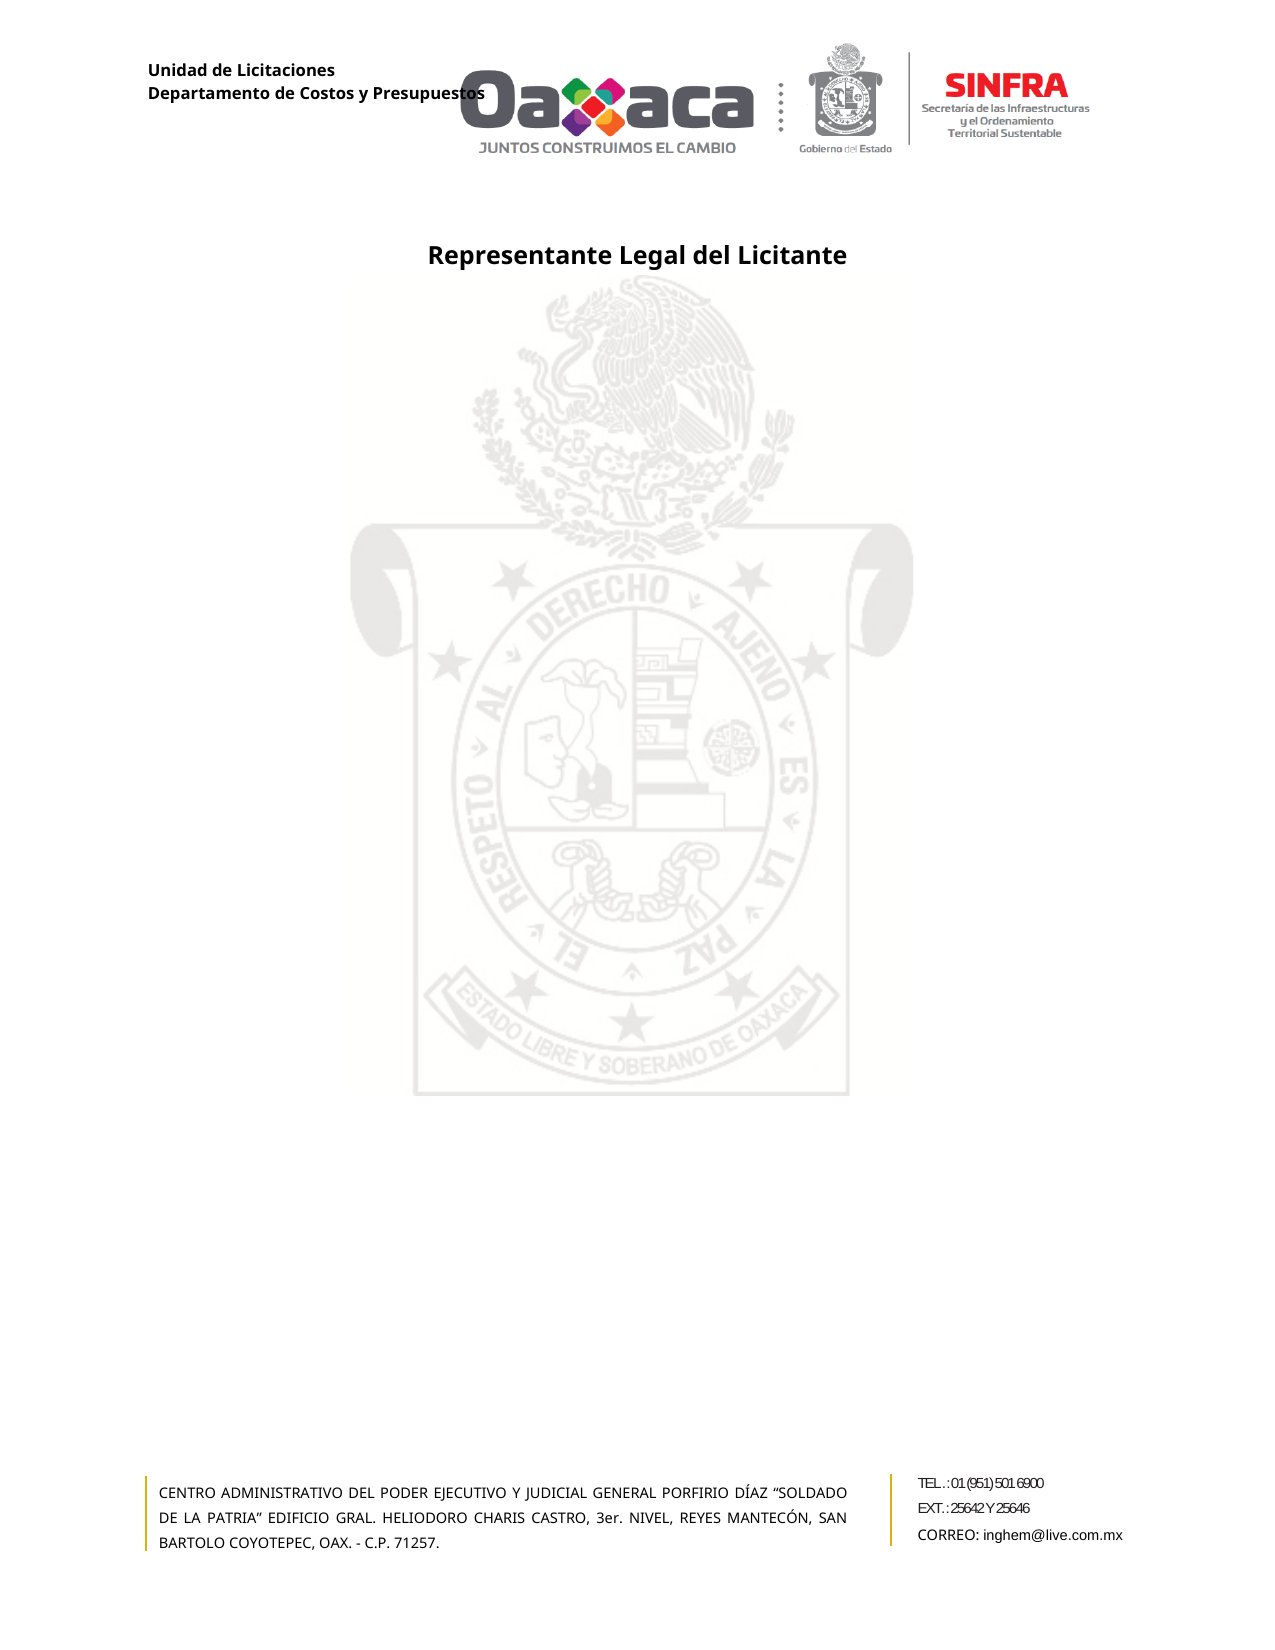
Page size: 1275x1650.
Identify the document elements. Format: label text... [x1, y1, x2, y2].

picture [349, 275, 914, 1096]
picture [420, 34, 1122, 163]
text Representante Legal del Licitante [148, 238, 1127, 272]
